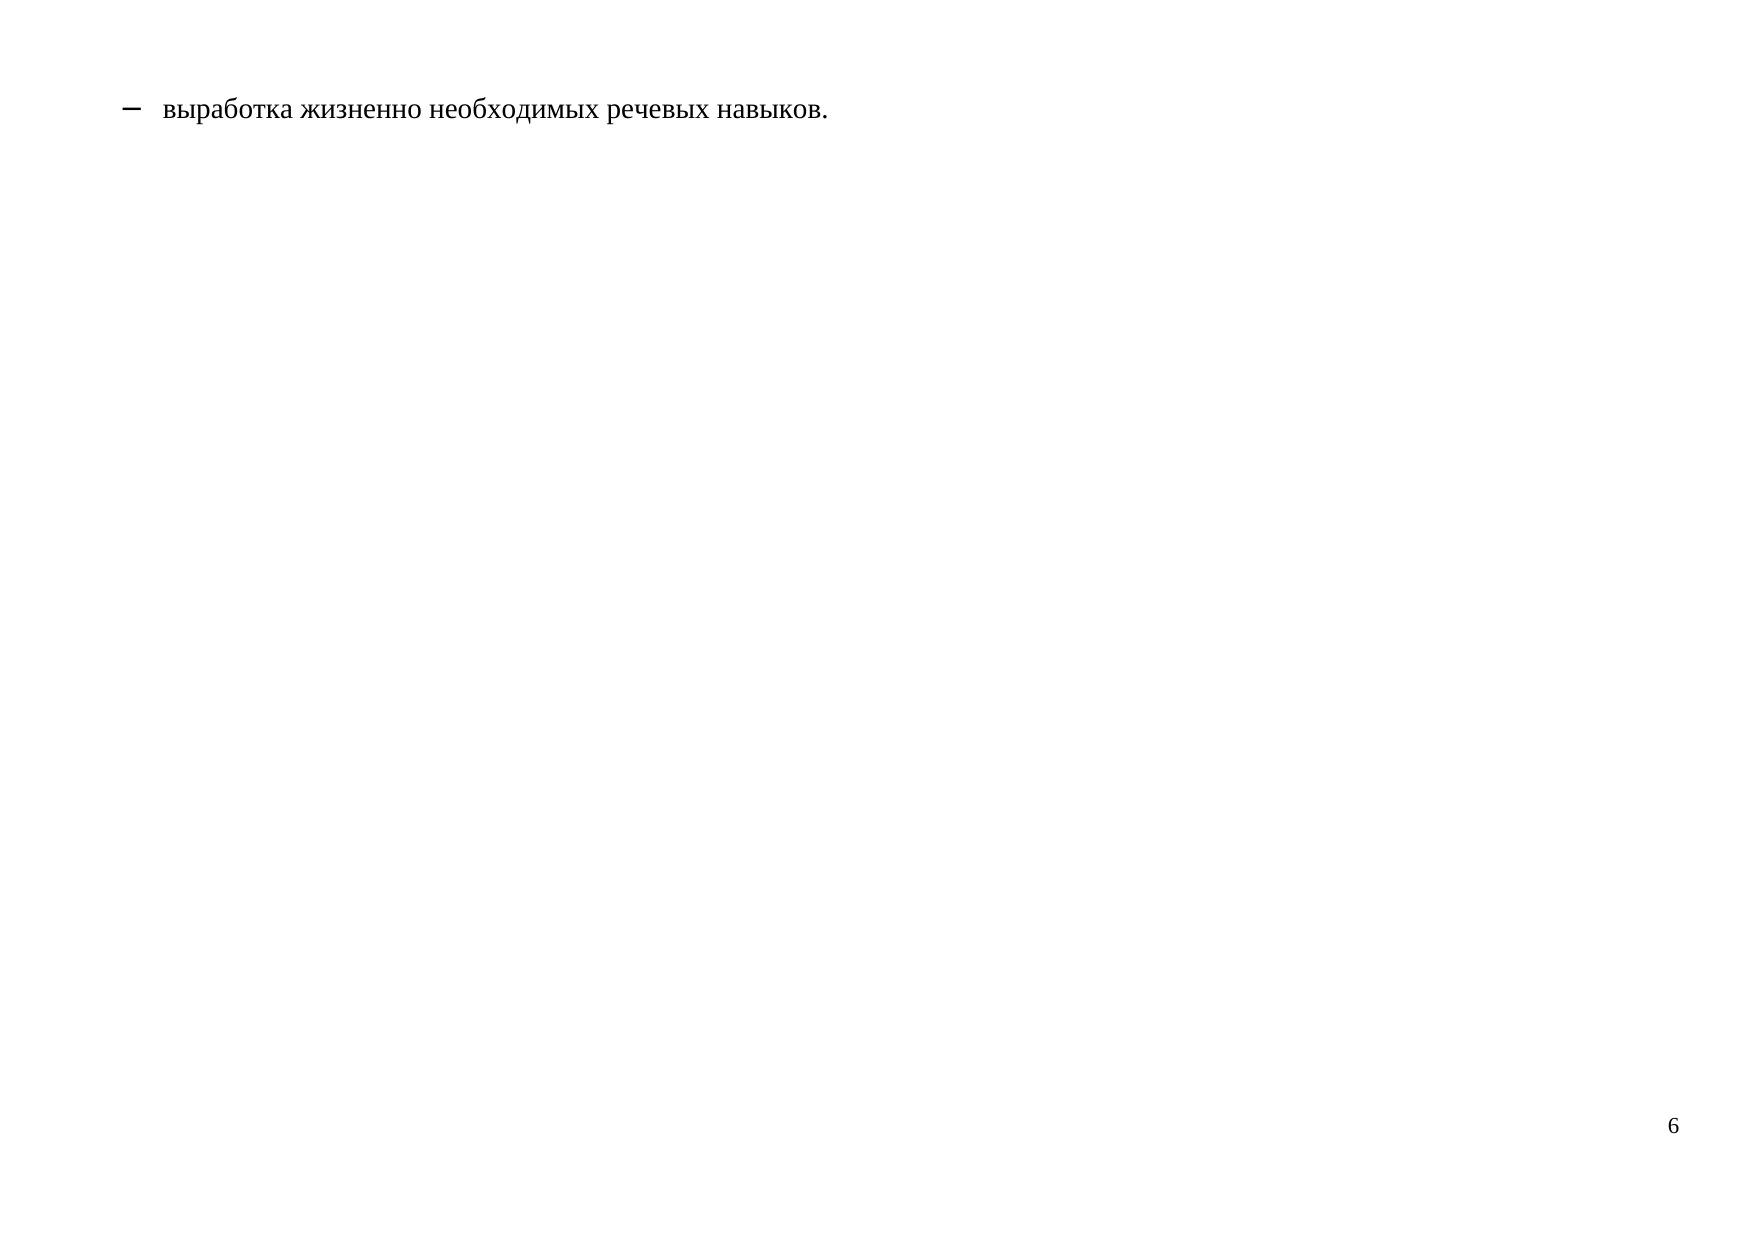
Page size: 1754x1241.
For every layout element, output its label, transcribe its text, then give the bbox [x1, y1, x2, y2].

list выработка жизненно необходимых речевых навыков. [75, 75, 1679, 135]
